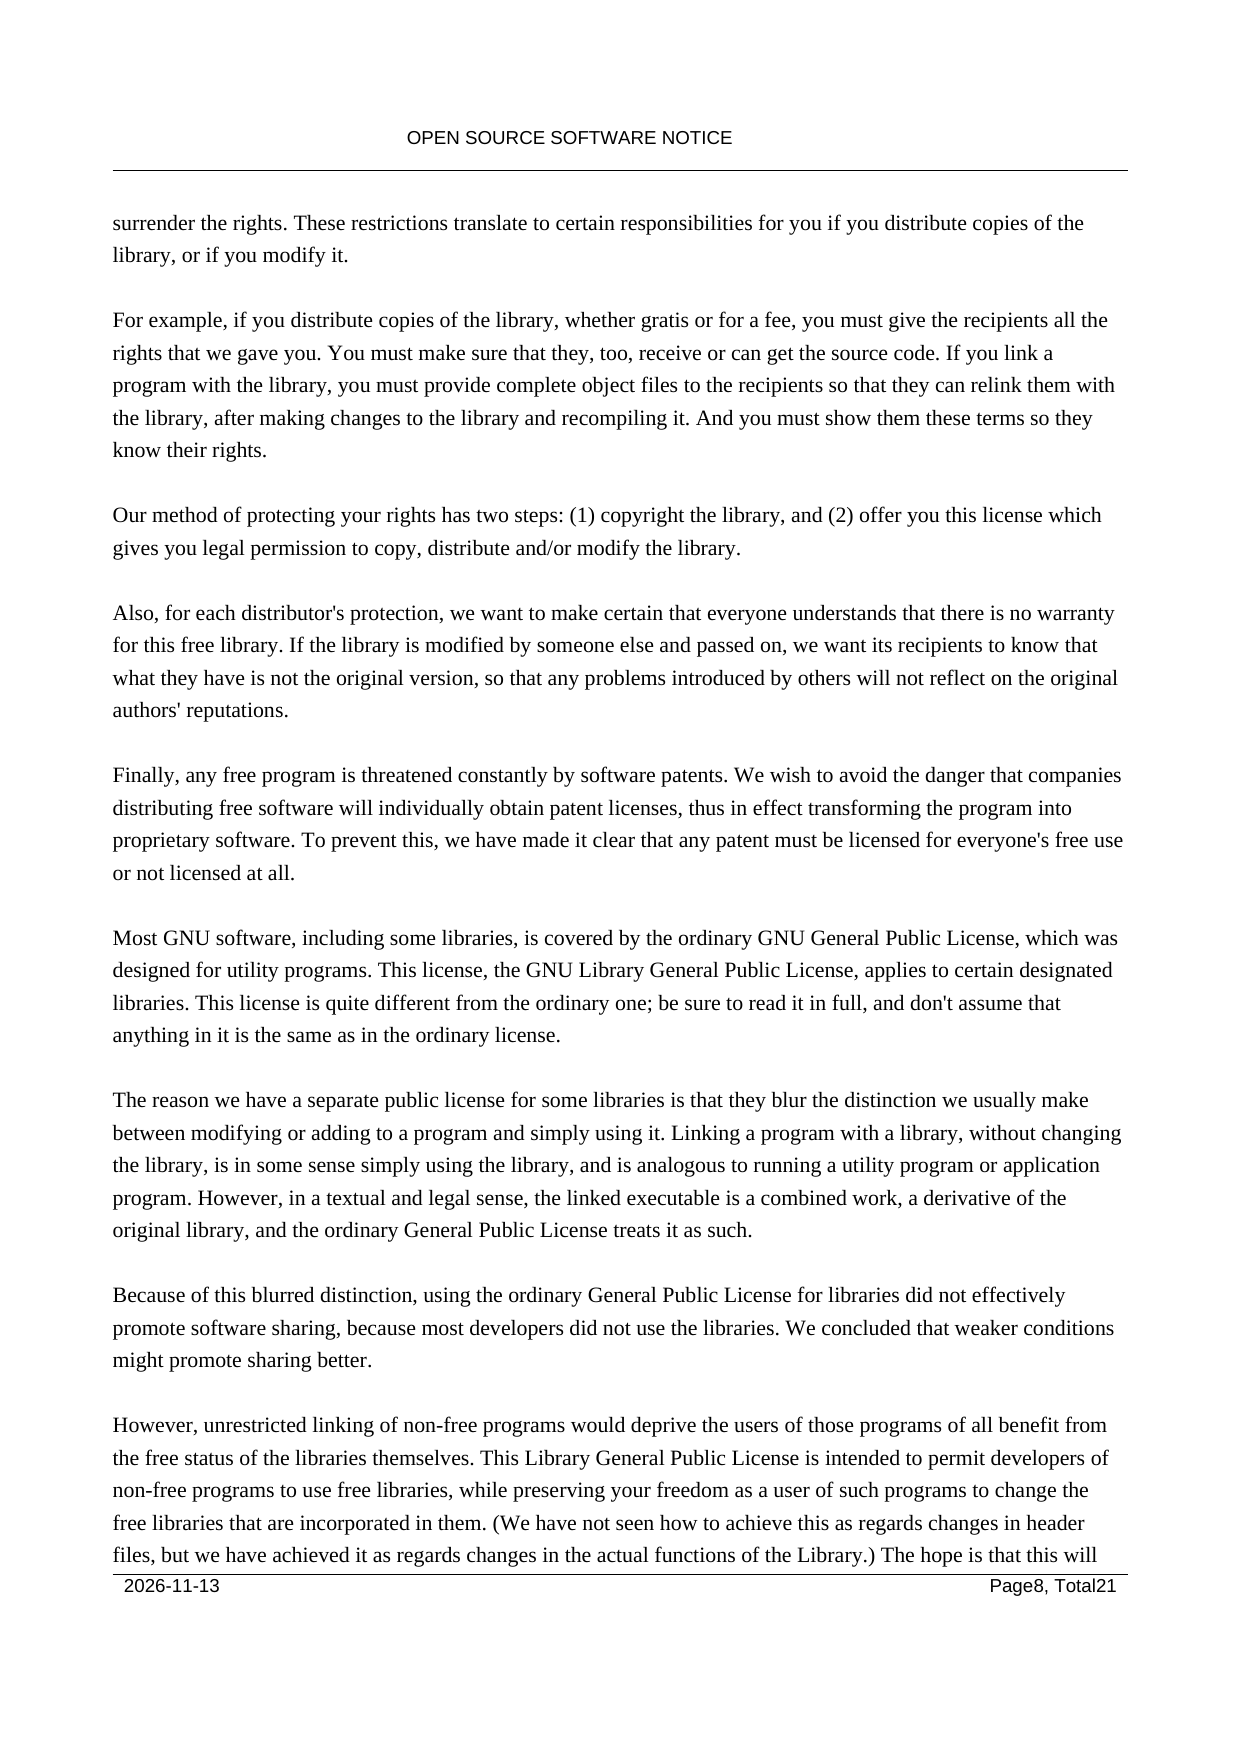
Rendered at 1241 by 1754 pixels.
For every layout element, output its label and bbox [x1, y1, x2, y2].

text [112, 206, 1128, 1571]
